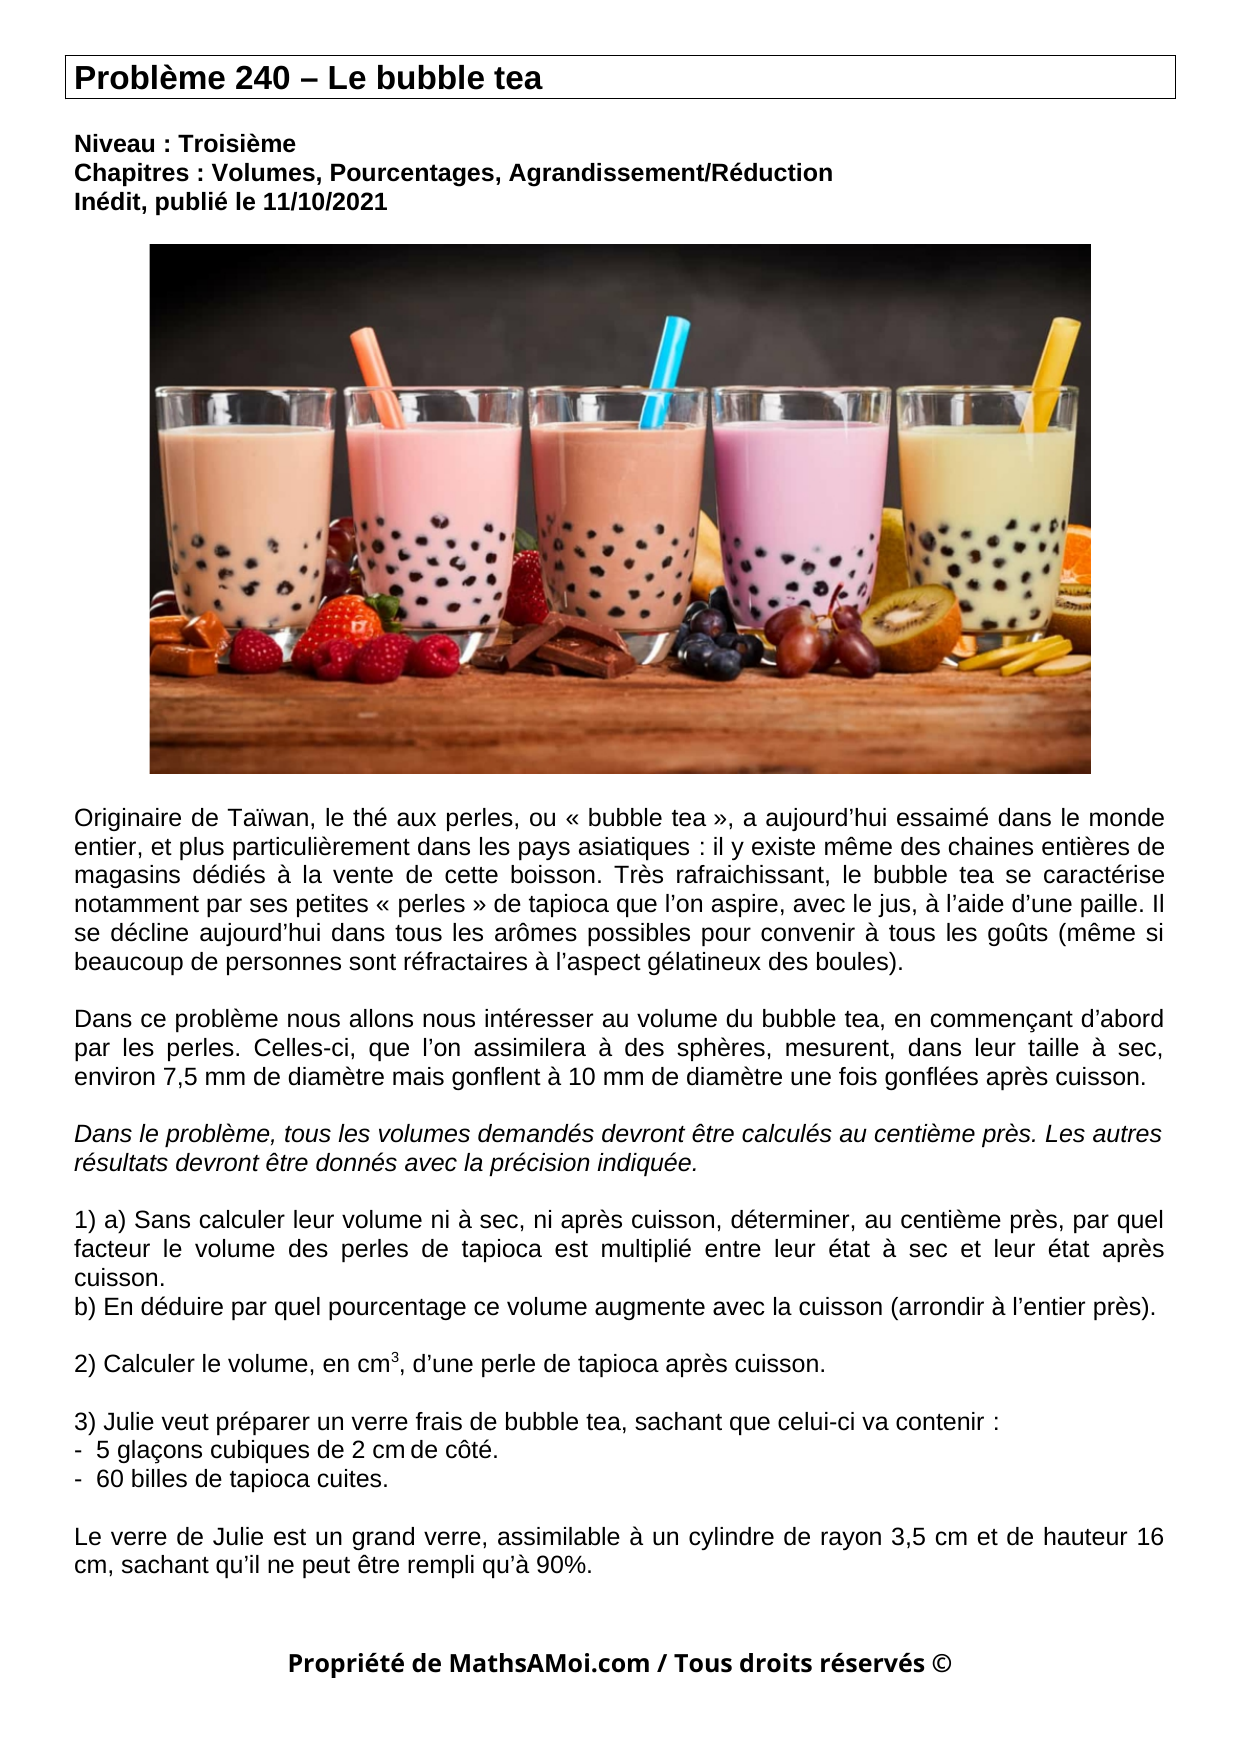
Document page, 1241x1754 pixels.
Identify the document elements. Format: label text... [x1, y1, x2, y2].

text - 5 glaçons cubiques de 2 cm de côté. [74, 1435, 1166, 1464]
text Dans ce problème nous allons nous intéresser au volume du bubble tea, en commençant d’abord par les perles. Celles-ci, que l’on assimilera à des sphères, mesurent, dans leur taille à sec, environ 7,5 mm de diamètre mais gonflent à 10 mm de diamètre une fois gonflées après cuisson. [74, 1004, 1166, 1090]
text Problème 240 – Le bubble tea [66, 56, 1175, 98]
text 3) Julie veut préparer un verre frais de bubble tea, sachant que celui-ci va contenir : [74, 1407, 1166, 1435]
text b) En déduire par quel pourcentage ce volume augmente avec la cuisson (arrondir à l’entier près). [74, 1292, 1166, 1320]
text - 60 billes de tapioca cuites. [74, 1464, 1166, 1493]
text 1) a) Sans calculer leur volume ni à sec, ni après cuisson, déterminer, au centième près, par quel facteur le volume des perles de tapioca est multiplié entre leur état à sec et leur état après cuisson. [74, 1205, 1166, 1292]
text Originaire de Taïwan, le thé aux perles, ou « bubble tea », a aujourd’hui essaimé dans le monde entier, et plus particulièrement dans les pays asiatiques : il y existe même des chaines entières de magasins dédiés à la vente de cette boisson. Très rafraichissant, le bubble tea se caractérise notamment par ses petites « perles » de tapioca que l’on aspire, avec le jus, à l’aide d’une paille. Il se décline aujourd’hui dans tous les arômes possibles pour convenir à tous les goûts (même si beaucoup de personnes sont réfractaires à l’aspect gélatineux des boules). [74, 803, 1166, 975]
text Dans le problème, tous les volumes demandés devront être calculés au centième près. Les autres résultats devront être donnés avec la précision indiquée. [74, 1119, 1166, 1177]
picture [149, 244, 1091, 774]
text Niveau : Troisième [74, 129, 1166, 158]
text Le verre de Julie est un grand verre, assimilable à un cylindre de rayon 3,5 cm et de hauteur 16 cm, sachant qu’il ne peut être rempli qu’à 90%. [74, 1522, 1166, 1579]
text Inédit, publié le 11/10/2021 [74, 187, 1166, 216]
text Chapitres : Volumes, Pourcentages, Agrandissement/Réduction [74, 158, 1166, 187]
text 2) Calculer le volume, en cm3, d’une perle de tapioca après cuisson. [74, 1349, 1166, 1378]
